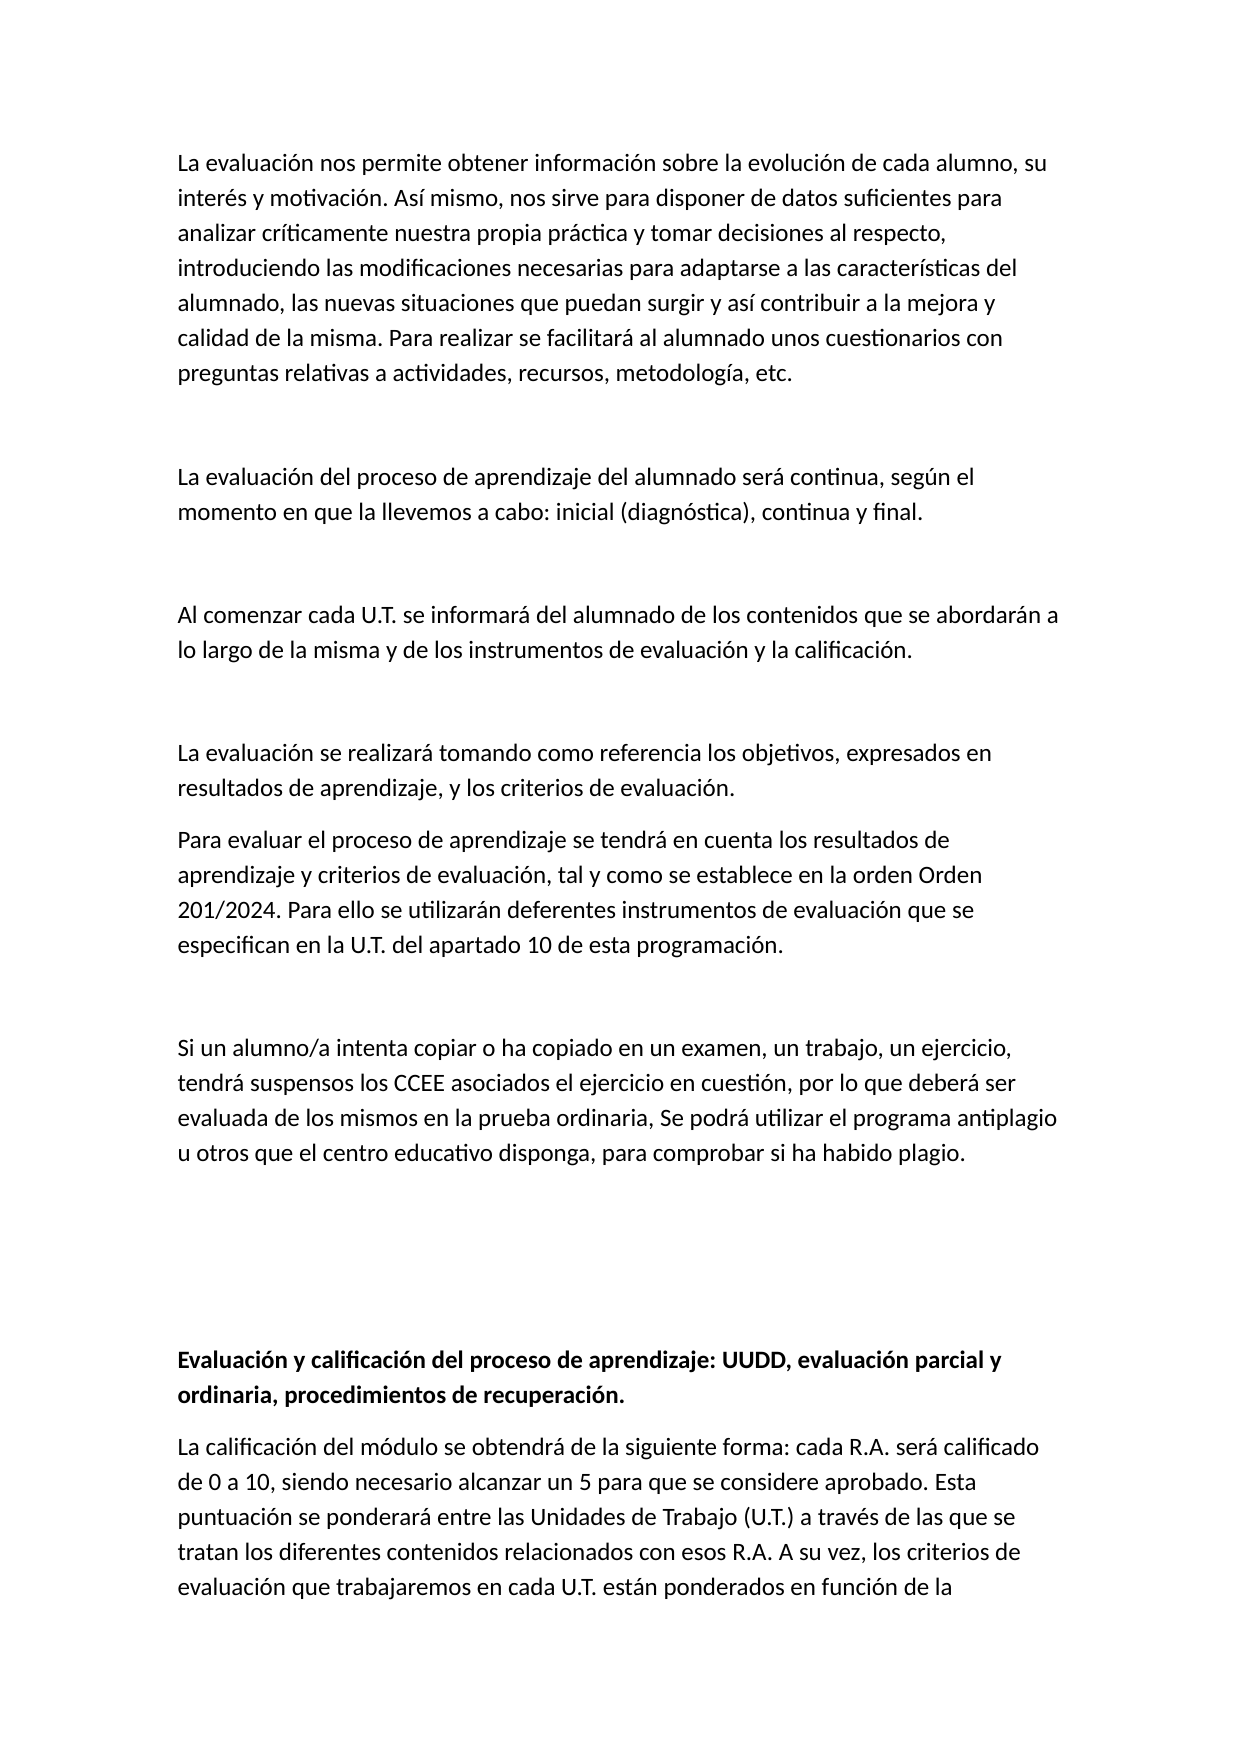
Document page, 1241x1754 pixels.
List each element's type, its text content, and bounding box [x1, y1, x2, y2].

text Al comenzar cada U.T. se informará del alumnado de los contenidos que se abordarán a lo largo de la misma y de los instrumentos de evaluación y la calificación. [177, 599, 1063, 665]
text La evaluación nos permite obtener información sobre la evolución de cada alumno, su interés y motivación. Así mismo, nos sirve para disponer de datos suficientes para analizar críticamente nuestra propia práctica y tomar decisiones al respecto, introduciendo las modificaciones necesarias para adaptarse a las características del alumnado, las nuevas situaciones que puedan surgir y así contribuir a la mejora y calidad de la misma. Para realizar se facilitará al alumnado unos cuestionarios con preguntas relativas a actividades, recursos, metodología, etc. [177, 148, 1063, 388]
text Para evaluar el proceso de aprendizaje se tendrá en cuenta los resultados de aprendizaje y criterios de evaluación, tal y como se establece en la orden Orden 201/2024. Para ello se utilizarán deferentes instrumentos de evaluación que se especifican en la U.T. del apartado 10 de esta programación. [177, 824, 1063, 960]
text Evaluación y calificación del proceso de aprendizaje: UUDD, evaluación parcial y ordinaria, procedimientos de recuperación. [177, 1344, 1063, 1410]
text Si un alumno/a intenta copiar o ha copiado en un examen, un trabajo, un ejercicio, tendrá suspensos los CCEE asociados el ejercicio en cuestión, por lo que deberá ser evaluada de los mismos en la prueba ordinaria, Se podrá utilizar el programa antiplagio u otros que el centro educativo disponga, para comprobar si ha habido plagio. [177, 1033, 1063, 1168]
text La evaluación se realizará tomando como referencia los objetivos, expresados en resultados de aprendizaje, y los criterios de evaluación. [177, 738, 1063, 803]
text La evaluación del proceso de aprendizaje del alumnado será continua, según el momento en que la llevemos a cabo: inicial (diagnóstica), continua y final. [177, 461, 1063, 526]
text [177, 1431, 1063, 1601]
